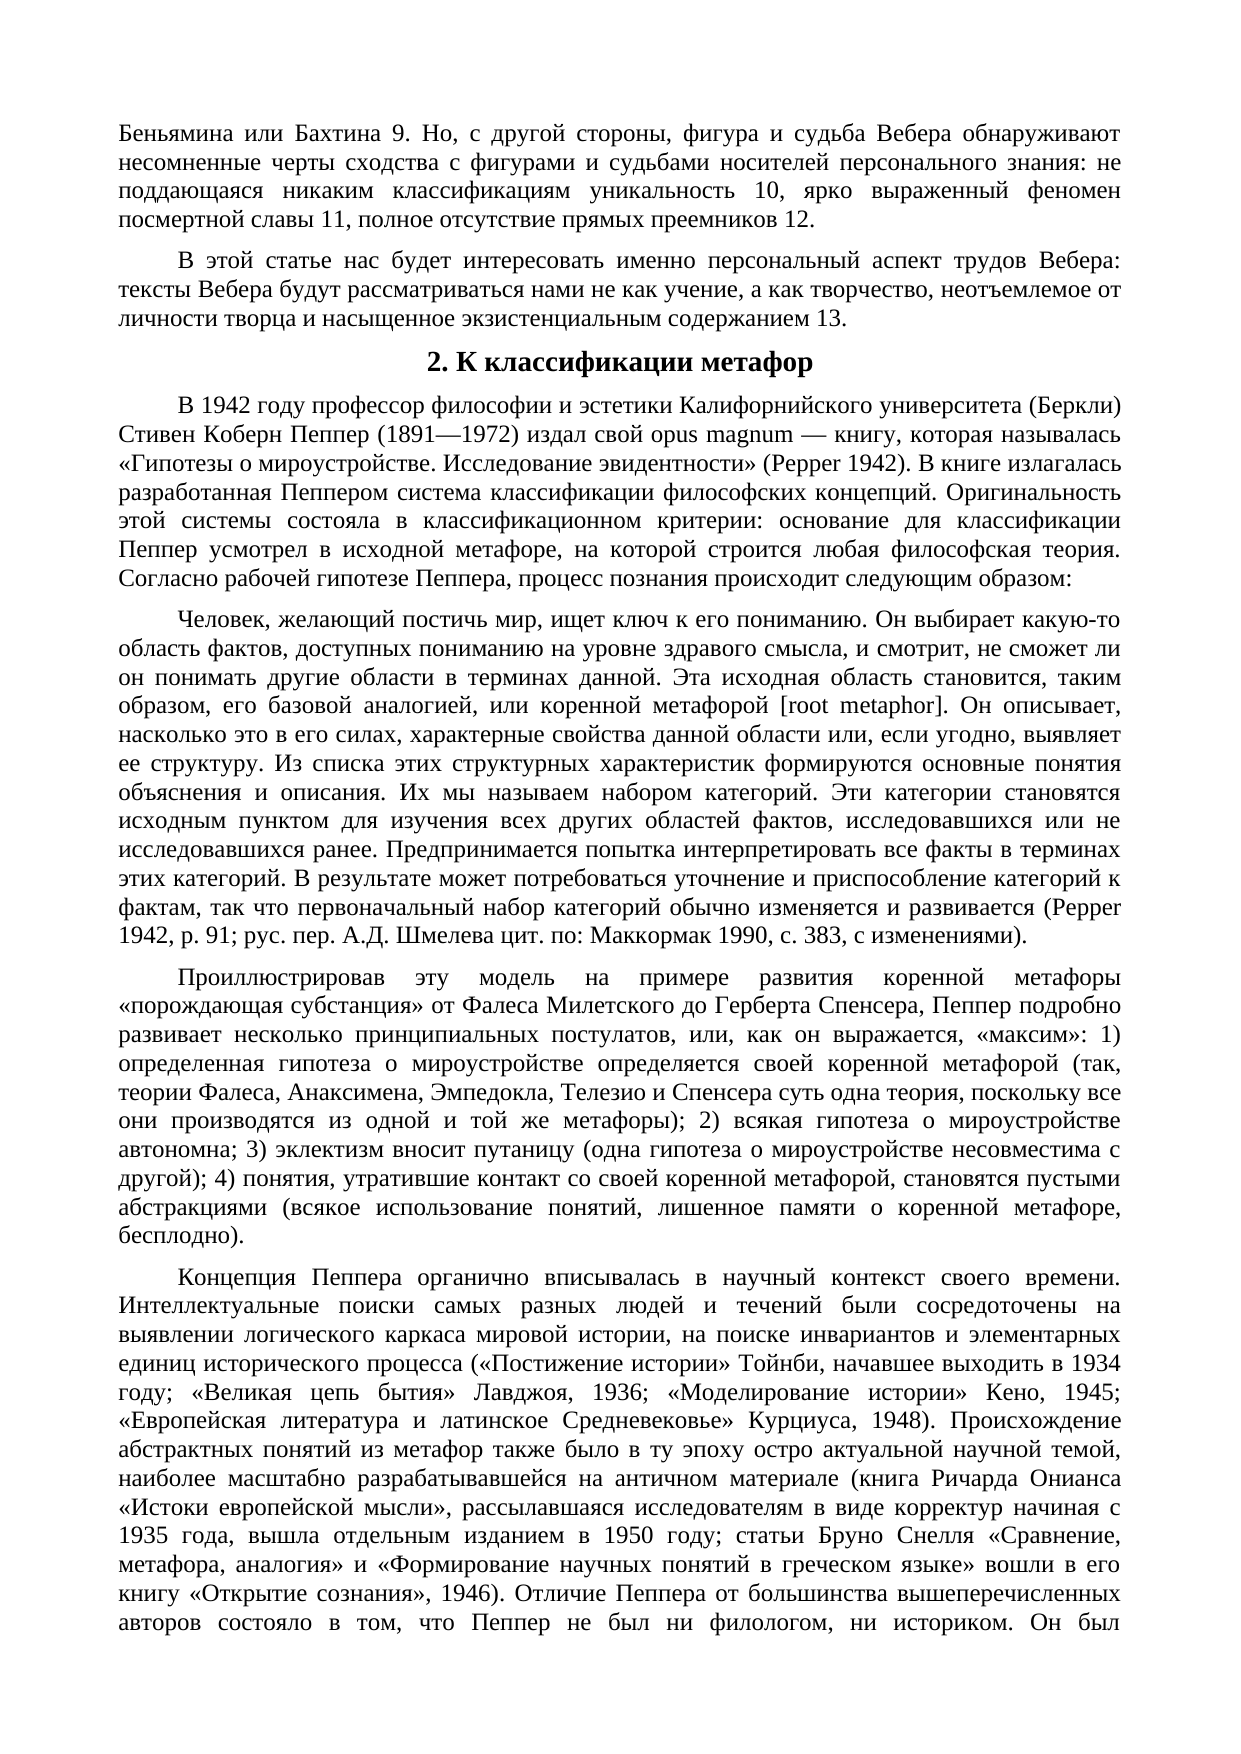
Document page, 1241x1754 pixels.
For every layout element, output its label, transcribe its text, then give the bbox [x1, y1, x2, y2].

text В 1942 году профессор философии и эстетики Калифорнийского университета (Беркли) Стивен Коберн Пеппер (1891—1972) издал свой opus magnum — книгу, которая называлась «Гипотезы о мироустройстве. Исследование эвидентности» (Pepper 1942). В книге излагалась разработанная Пеппером система классификации философских концепций. Оригинальность этой системы состояла в классификационном критерии: основание для классификации Пеппер усмотрел в исходной метафоре, на которой строится любая философская теория. Согласно рабочей гипотезе Пеппера, процесс познания происходит следующим образом: [118, 390, 1122, 592]
text Человек, желающий постичь мир, ищет ключ к его пониманию. Он выбирает какую-то область фактов, доступных пониманию на уровне здравого смысла, и смотрит, не сможет ли он понимать другие области в терминах данной. Эта исходная область становится, таким образом, его базовой аналогией, или коренной метафорой [root metaphor]. Он описывает, насколько это в его силах, характерные свойства данной области или, если угодно, выявляет ее структуру. Из списка этих структурных характеристик формируются основные понятия объяснения и описания. Их мы называем набором категорий. Эти категории становятся исходным пунктом для изучения всех других областей фактов, исследовавшихся или не исследовавшихся ранее. Предпринимается попытка интерпретировать все факты в терминах этих категорий. В результате может потребоваться уточнение и приспособление категорий к фактам, так что первоначальный набор категорий обычно изменяется и развивается (Pepper 1942, p. 91; рус. пер. А.Д. Шмелева цит. по: Маккормак 1990, с. 383, с изменениями). [118, 604, 1122, 949]
text В этой статье нас будет интересовать именно персональный аспект трудов Вебера: тексты Вебера будут рассматриваться нами не как учение, а как творчество, неотъемлемое от личности творца и насыщенное экзистенциальным содержанием 13. [118, 246, 1122, 332]
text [118, 1262, 1122, 1635]
text 2. К классификации метафор [118, 344, 1122, 378]
text Проиллюстрировав эту модель на примере развития коренной метафоры «порождающая субстанция» от Фалеса Милетского до Герберта Спенсера, Пеппер подробно развивает несколько принципиальных постулатов, или, как он выражается, «максим»: 1) определенная гипотеза о мироустройстве определяется своей коренной метафорой (так, теории Фалеса, Анаксимена, Эмпедокла, Телезио и Спенсера суть одна теория, поскольку все они производятся из одной и той же метафоры); 2) всякая гипотеза о мироустройстве автономна; 3) эклектизм вносит путаницу (одна гипотеза о мироустройстве несовместима с другой); 4) понятия, утратившие контакт со своей коренной метафорой, становятся пустыми абстракциями (всякое использование понятий, лишенное памяти о коренной метафоре, бесплодно). [118, 962, 1122, 1249]
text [118, 118, 1122, 233]
